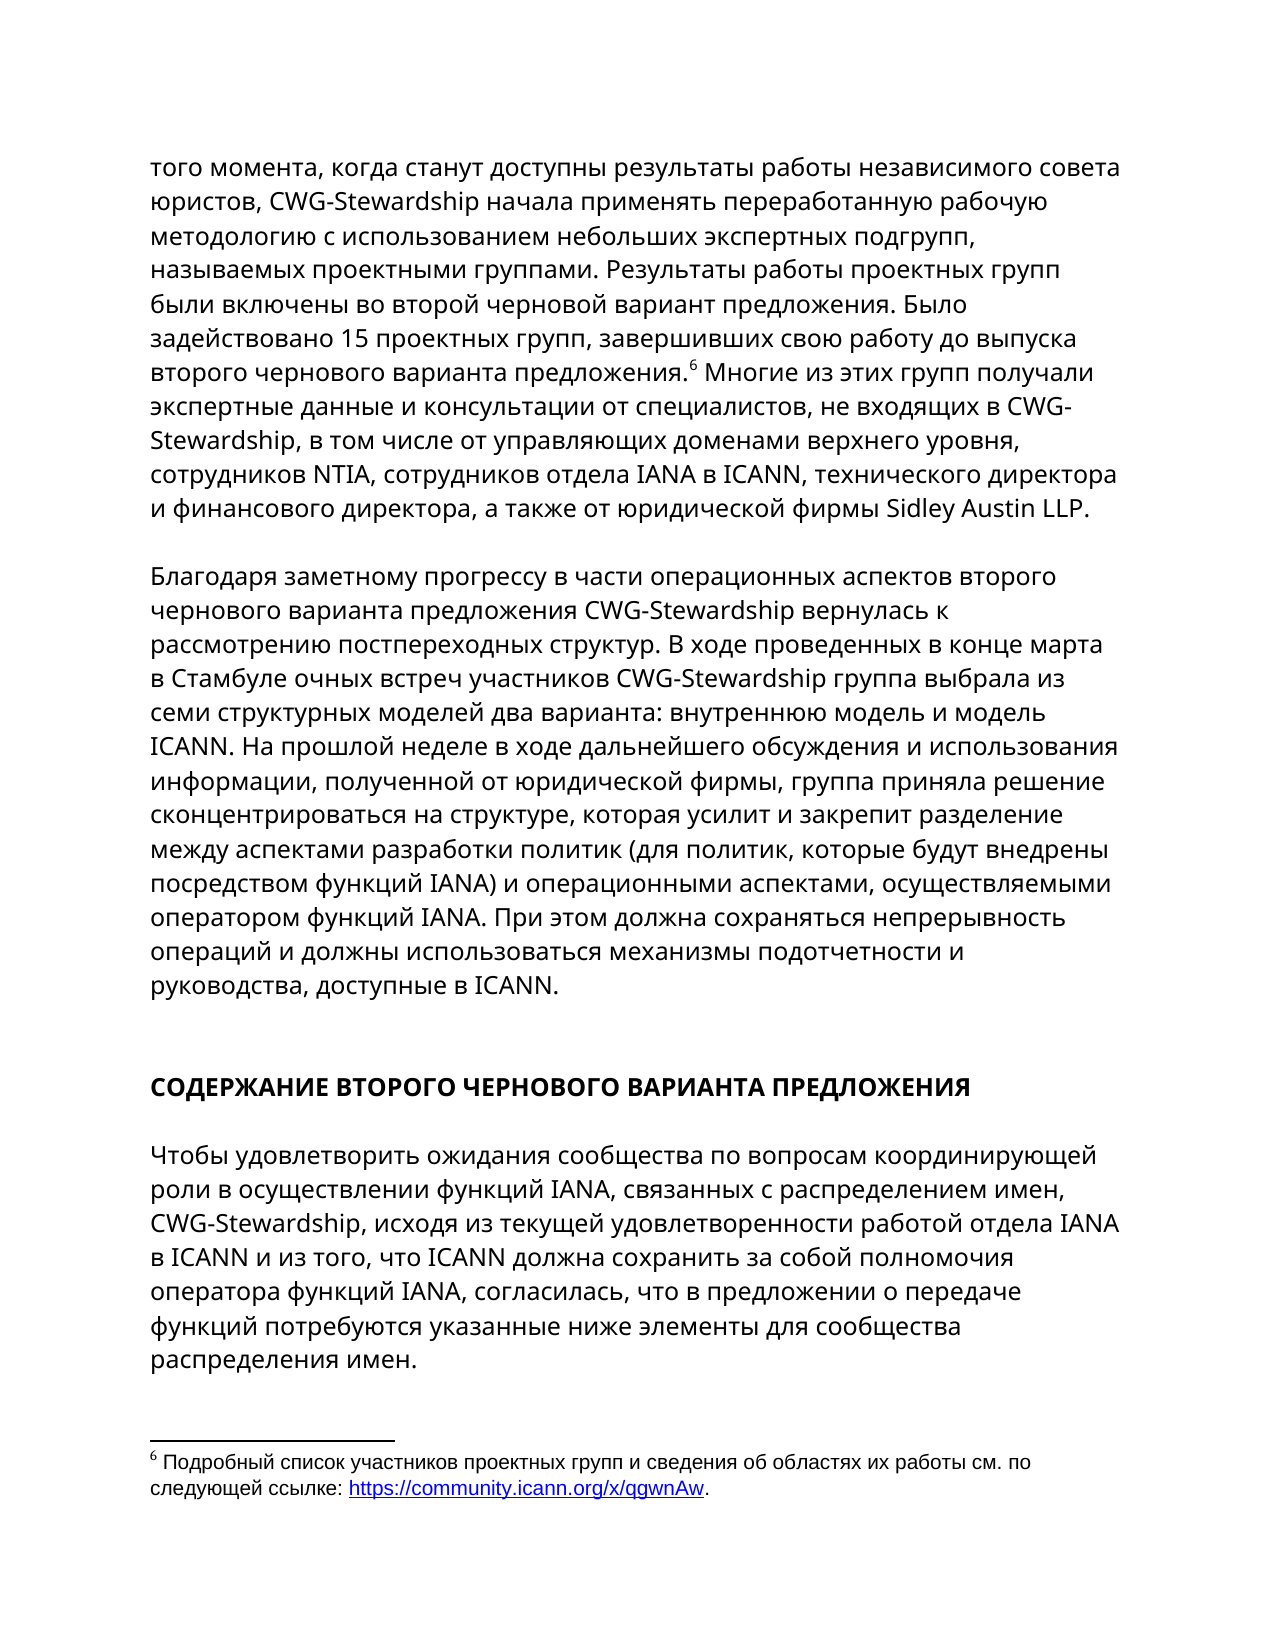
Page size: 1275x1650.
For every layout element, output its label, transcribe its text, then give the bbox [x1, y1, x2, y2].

text СОДЕРЖАНИЕ ВТОРОГО ЧЕРНОВОГО ВАРИАНТА ПРЕДЛОЖЕНИЯ [150, 1070, 1125, 1104]
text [150, 150, 1125, 525]
text Благодаря заметному прогрессу в части операционных аспектов второго чернового варианта предложения CWG-Stewardship вернулась к рассмотрению постпереходных структур. В ходе проведенных в конце марта в Стамбуле очных встреч участников CWG-Stewardship группа выбрала из семи структурных моделей два варианта: внутреннюю модель и модель ICANN. На прошлой неделе в ходе дальнейшего обсуждения и использования информации, полученной от юридической фирмы, группа приняла решение сконцентрироваться на структуре, которая усилит и закрепит разделение между аспектами разработки политик (для политик, которые будут внедрены посредством функций IANA) и операционными аспектами, осуществляемыми оператором функций IANA. При этом должна сохраняться непрерывность операций и должны использоваться механизмы подотчетности и руководства, доступные в ICANN. [150, 559, 1125, 1002]
text Чтобы удовлетворить ожидания сообщества по вопросам координирующей роли в осуществлении функций IANA, связанных с распределением имен, CWG-Stewardship, исходя из текущей удовлетворенности работой отдела IANA в ICANN и из того, что ICANN должна сохранить за собой полномочия оператора функций IANA, согласилась, что в предложении о передаче функций потребуются указанные ниже элементы для сообщества распределения имен. [150, 1138, 1125, 1376]
